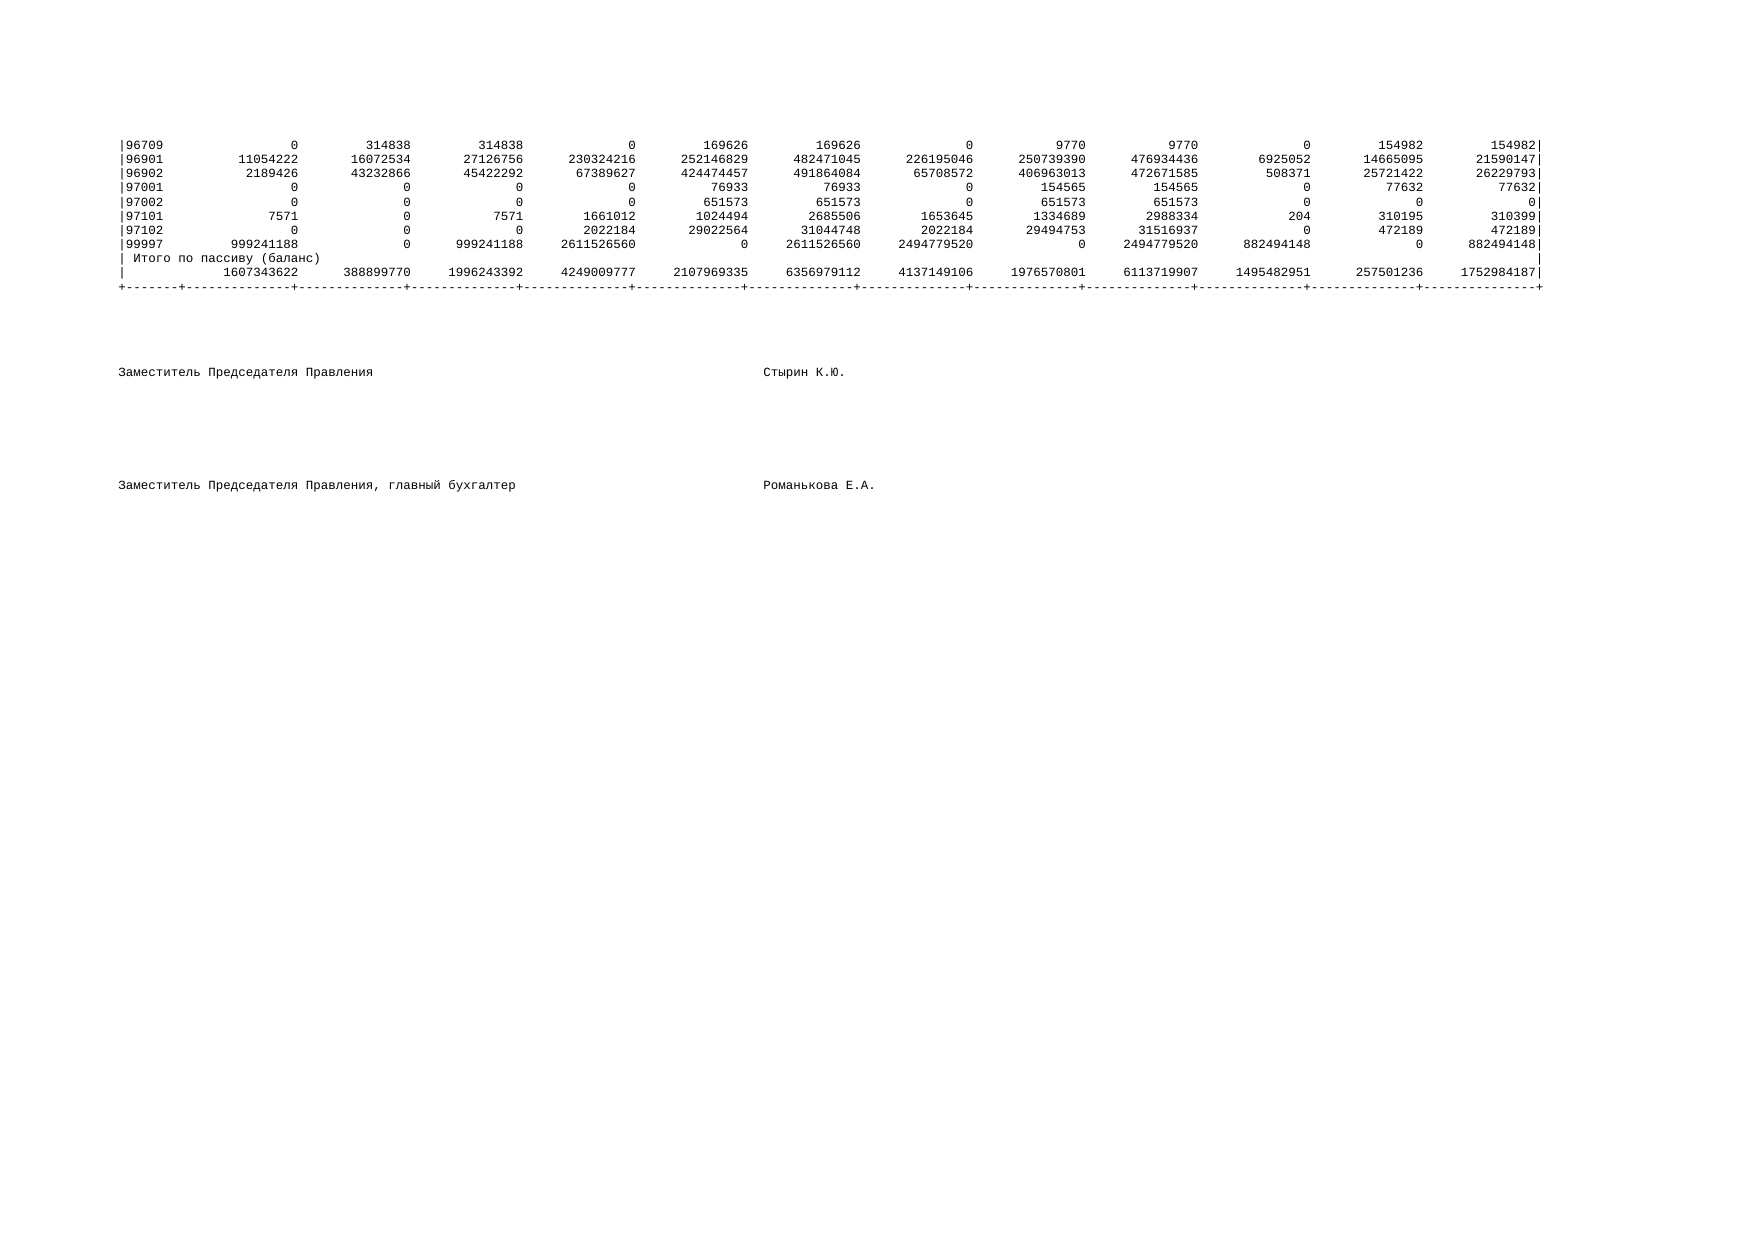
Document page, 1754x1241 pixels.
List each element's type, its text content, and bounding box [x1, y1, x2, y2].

text |96902 2189426 43232866 45422292 67389627 424474457 491864084 65708572 406963013 472671585 508371 25721422 26229793| [118, 167, 1636, 181]
text |99997 999241188 0 999241188 2611526560 0 2611526560 2494779520 0 2494779520 882494148 0 882494148| [118, 238, 1636, 252]
text +-------+--------------+--------------+--------------+--------------+--------------+--------------+--------------+--------------+--------------+--------------+--------------+---------------+ [118, 281, 1636, 295]
text |96709 0 314838 314838 0 169626 169626 0 9770 9770 0 154982 154982| [118, 139, 1636, 153]
text |97102 0 0 0 2022184 29022564 31044748 2022184 29494753 31516937 0 472189 472189| [118, 224, 1636, 238]
text | Итого по пассиву (баланс) | [118, 252, 1636, 266]
text |96901 11054222 16072534 27126756 230324216 252146829 482471045 226195046 250739390 476934436 6925052 14665095 21590147| [118, 153, 1636, 167]
text |97101 7571 0 7571 1661012 1024494 2685506 1653645 1334689 2988334 204 310195 310399| [118, 210, 1636, 224]
text |97002 0 0 0 0 651573 651573 0 651573 651573 0 0 0| [118, 196, 1636, 210]
text Заместитель Председателя Правления Стырин К.Ю. [118, 366, 1636, 380]
text Заместитель Председателя Правления, главный бухгалтер Романькова Е.А. [118, 479, 1636, 493]
text | 1607343622 388899770 1996243392 4249009777 2107969335 6356979112 4137149106 1976570801 6113719907 1495482951 257501236 1752984187| [118, 266, 1636, 281]
text |97001 0 0 0 0 76933 76933 0 154565 154565 0 77632 77632| [118, 181, 1636, 196]
